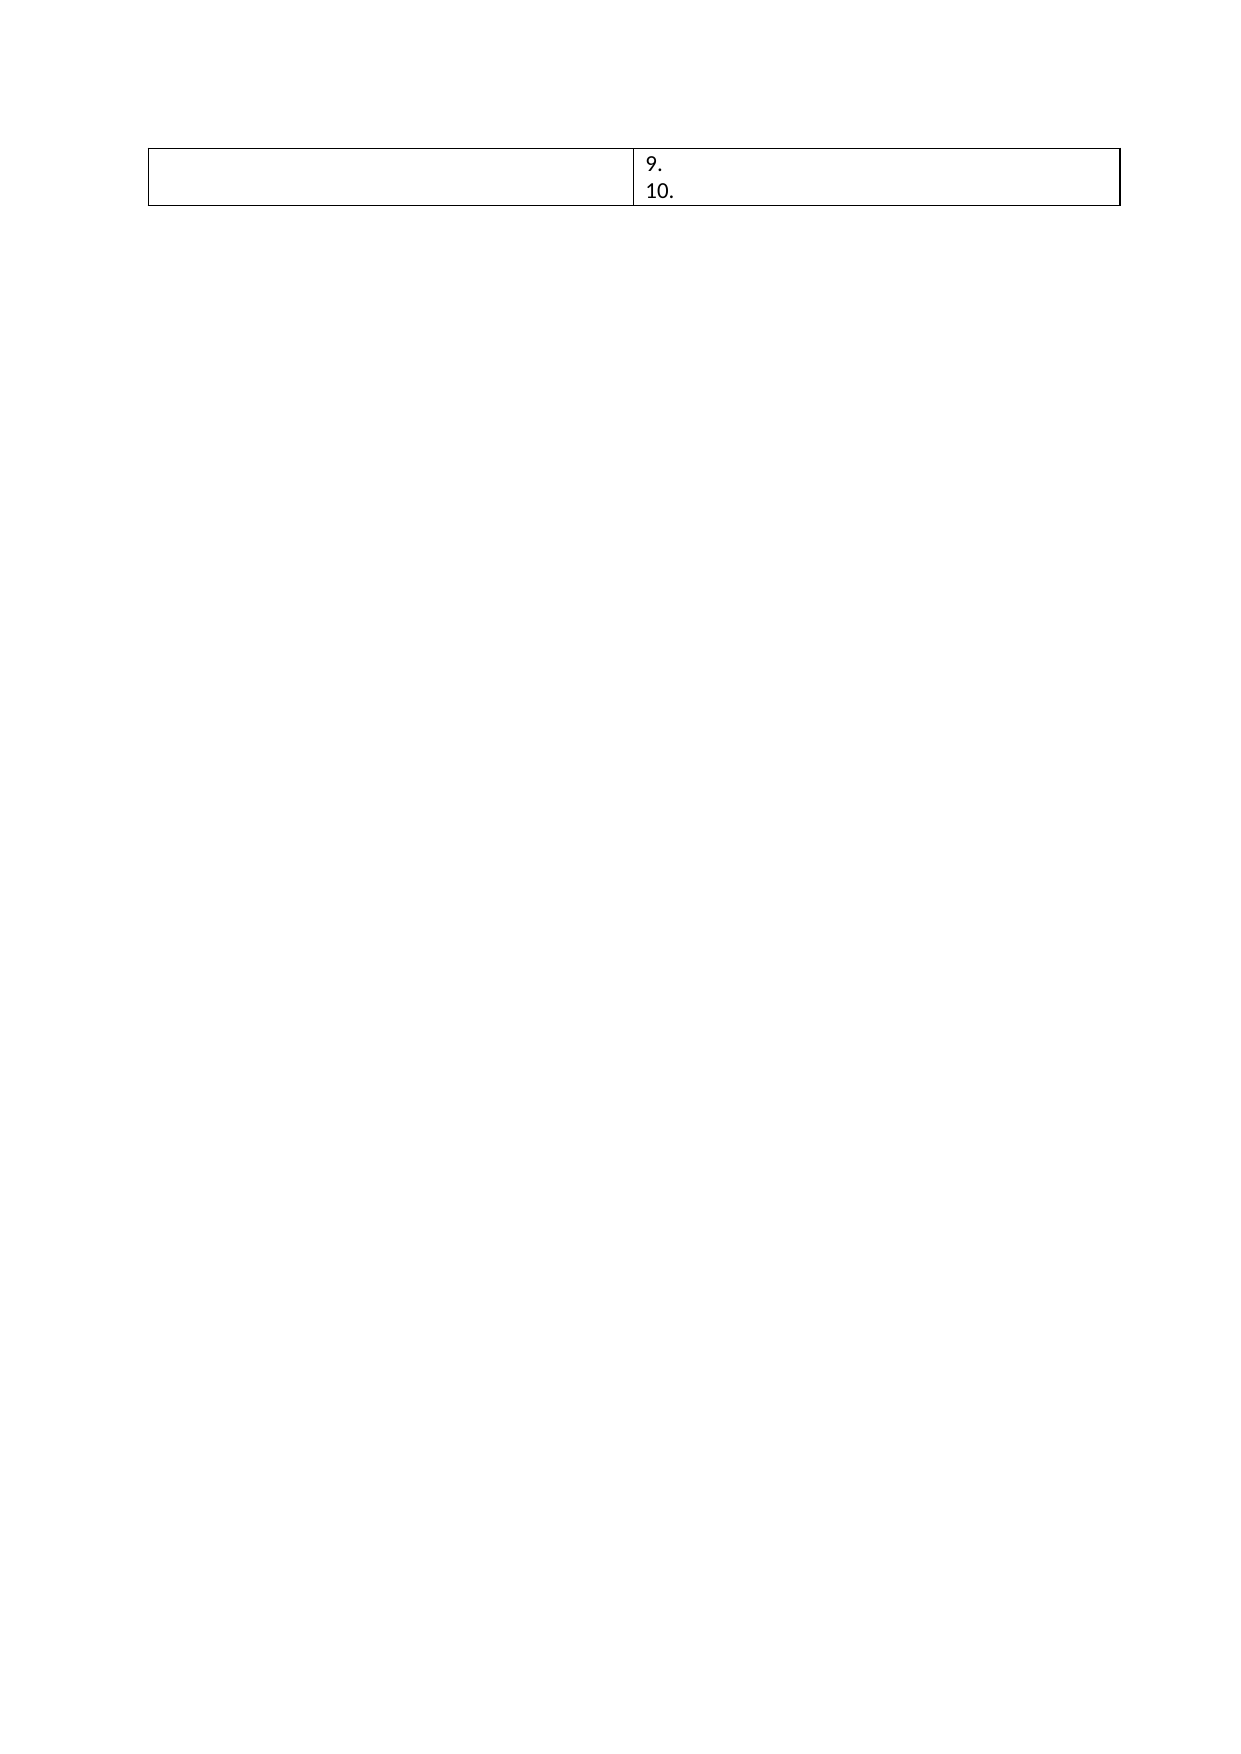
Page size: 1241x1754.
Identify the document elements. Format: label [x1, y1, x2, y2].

table_cell [149, 149, 633, 205]
table_cell [634, 149, 1119, 205]
